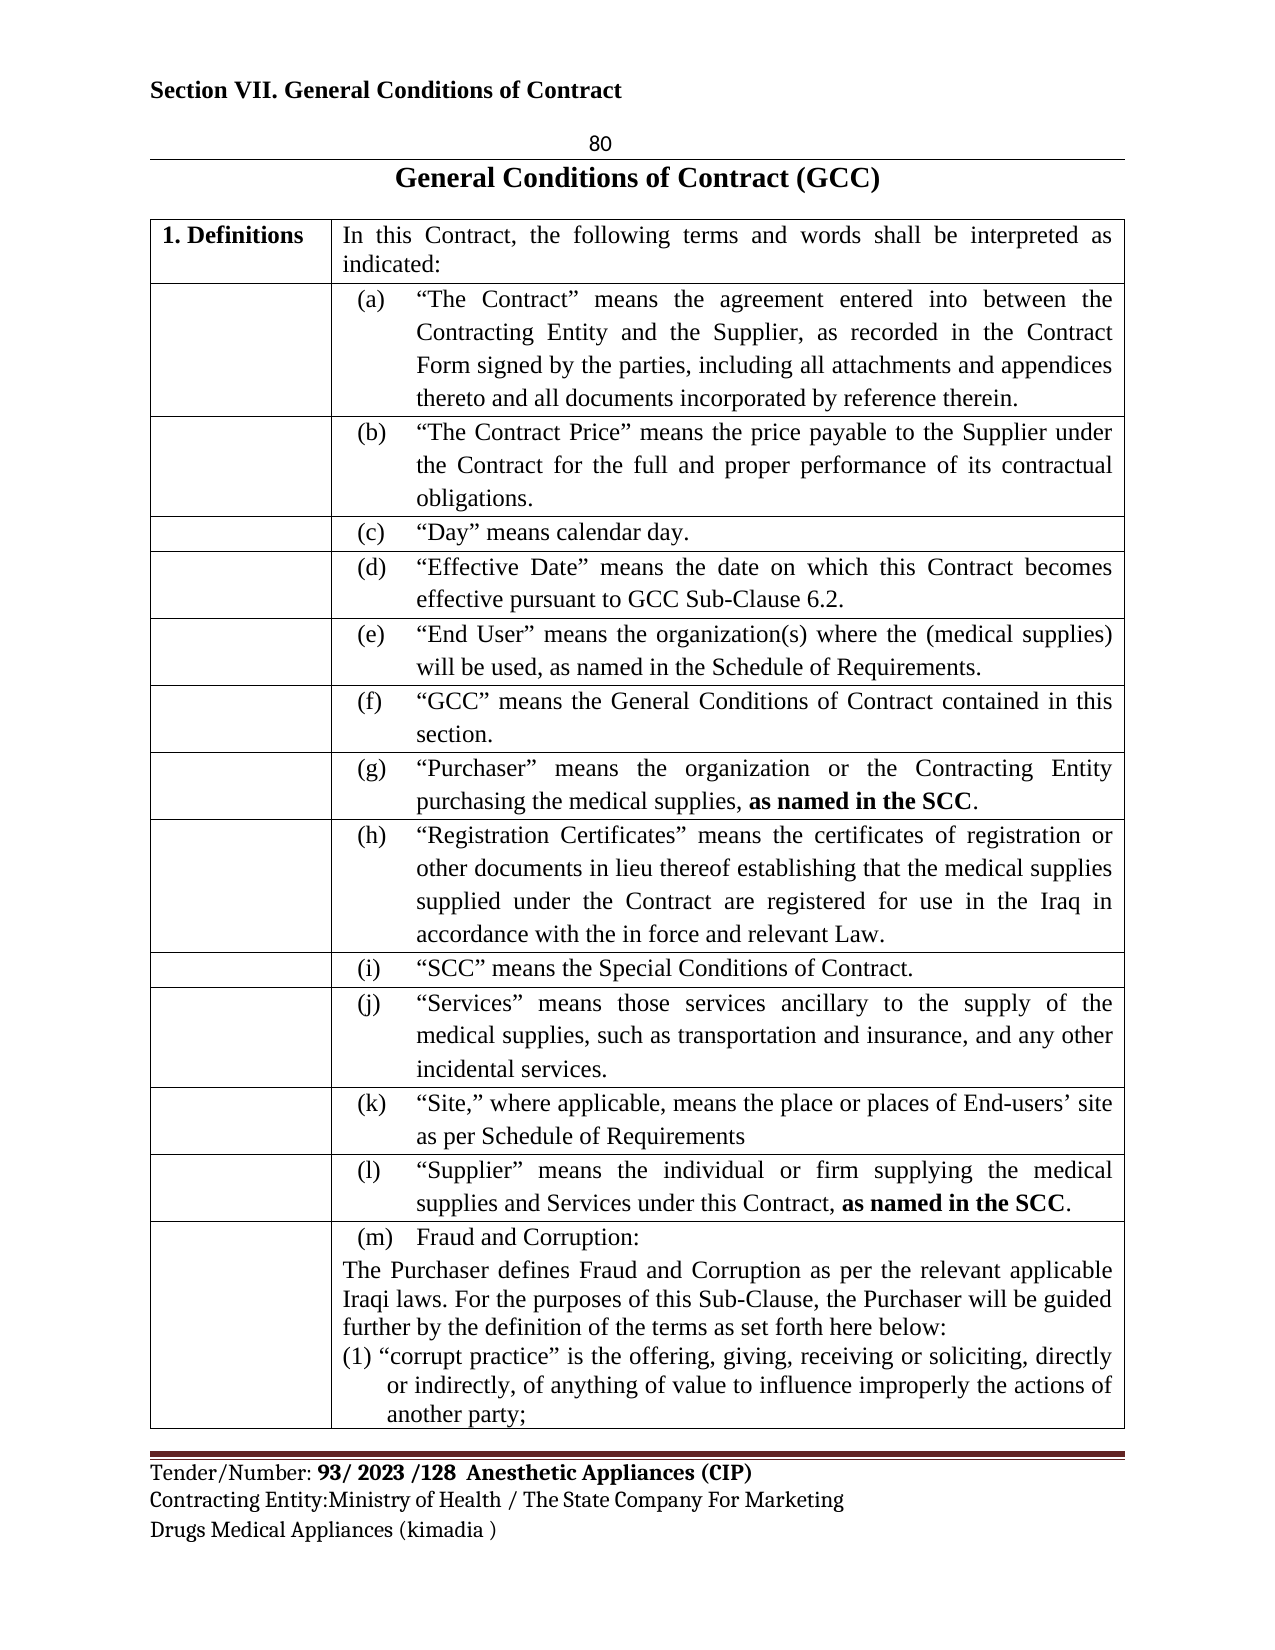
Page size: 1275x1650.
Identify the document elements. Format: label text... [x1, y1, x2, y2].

table_cell [151, 1222, 331, 1427]
table_cell [151, 1088, 331, 1154]
table_cell “Services” means those services ancillary to the supply of the medical supplies, such as transportation and insurance, and any other incidental services. [332, 988, 1124, 1087]
table_cell “End User” means the organization(s) where the (medical supplies) will be used, as named in the Schedule of Requirements. [332, 619, 1124, 685]
table_cell “The Contract” means the agreement entered into between the Contracting Entity and the Supplier, as recorded in the Contract Form signed by the parties, including all attachments and appendices thereto and all documents incorporated by reference therein. [332, 284, 1124, 416]
text General Conditions of Contract (GCC) [150, 160, 1125, 193]
table_cell “Site,” where applicable, means the place or places of End-users’ site as per Schedule of Requirements [332, 1088, 1124, 1154]
table_header In this Contract, the following terms and words shall be interpreted as indicated: [332, 220, 1124, 283]
table_cell “GCC” means the General Conditions of Contract contained in this section. [332, 686, 1124, 752]
table_cell Fraud and Corruption: The Purchaser defines Fraud and Corruption as per the relevant applicable Iraqi laws. For the purposes of this Sub-Clause, the Purchaser will be guided further by the definition of the terms as set forth here below: (1) “corrupt practice” is the offering, giving, receiving or soliciting, directly or indirectly, of anything of value to influence improperly the actions of another party; [332, 1222, 1124, 1427]
table_cell [151, 517, 331, 551]
table_cell “SCC” means the Special Conditions of Contract. [332, 953, 1124, 987]
table_cell [151, 1155, 331, 1221]
table_cell “Day” means calendar day. [332, 517, 1124, 551]
table_cell [151, 953, 331, 987]
table_cell “Purchaser” means the organization or the Contracting Entity purchasing the medical supplies, as named in the SCC. [332, 753, 1124, 819]
table_cell [151, 753, 331, 819]
table_cell “Supplier” means the individual or firm supplying the medical supplies and Services under this Contract, as named in the SCC. [332, 1155, 1124, 1221]
table_cell [151, 686, 331, 752]
table_cell [151, 552, 331, 618]
table_cell [151, 988, 331, 1087]
table_cell [151, 284, 331, 416]
table_cell [151, 820, 331, 952]
table_header 1. Definitions [151, 220, 331, 283]
table_cell “Registration Certificates” means the certificates of registration or other documents in lieu thereof establishing that the medical supplies supplied under the Contract are registered for use in the Iraq in accordance with the in force and relevant Law. [332, 820, 1124, 952]
table_cell [151, 619, 331, 685]
table_cell “Effective Date” means the date on which this Contract becomes effective pursuant to GCC Sub-Clause 6.2. [332, 552, 1124, 618]
table_cell “The Contract Price” means the price payable to the Supplier under the Contract for the full and proper performance of its contractual obligations. [332, 417, 1124, 516]
table_cell [151, 417, 331, 516]
